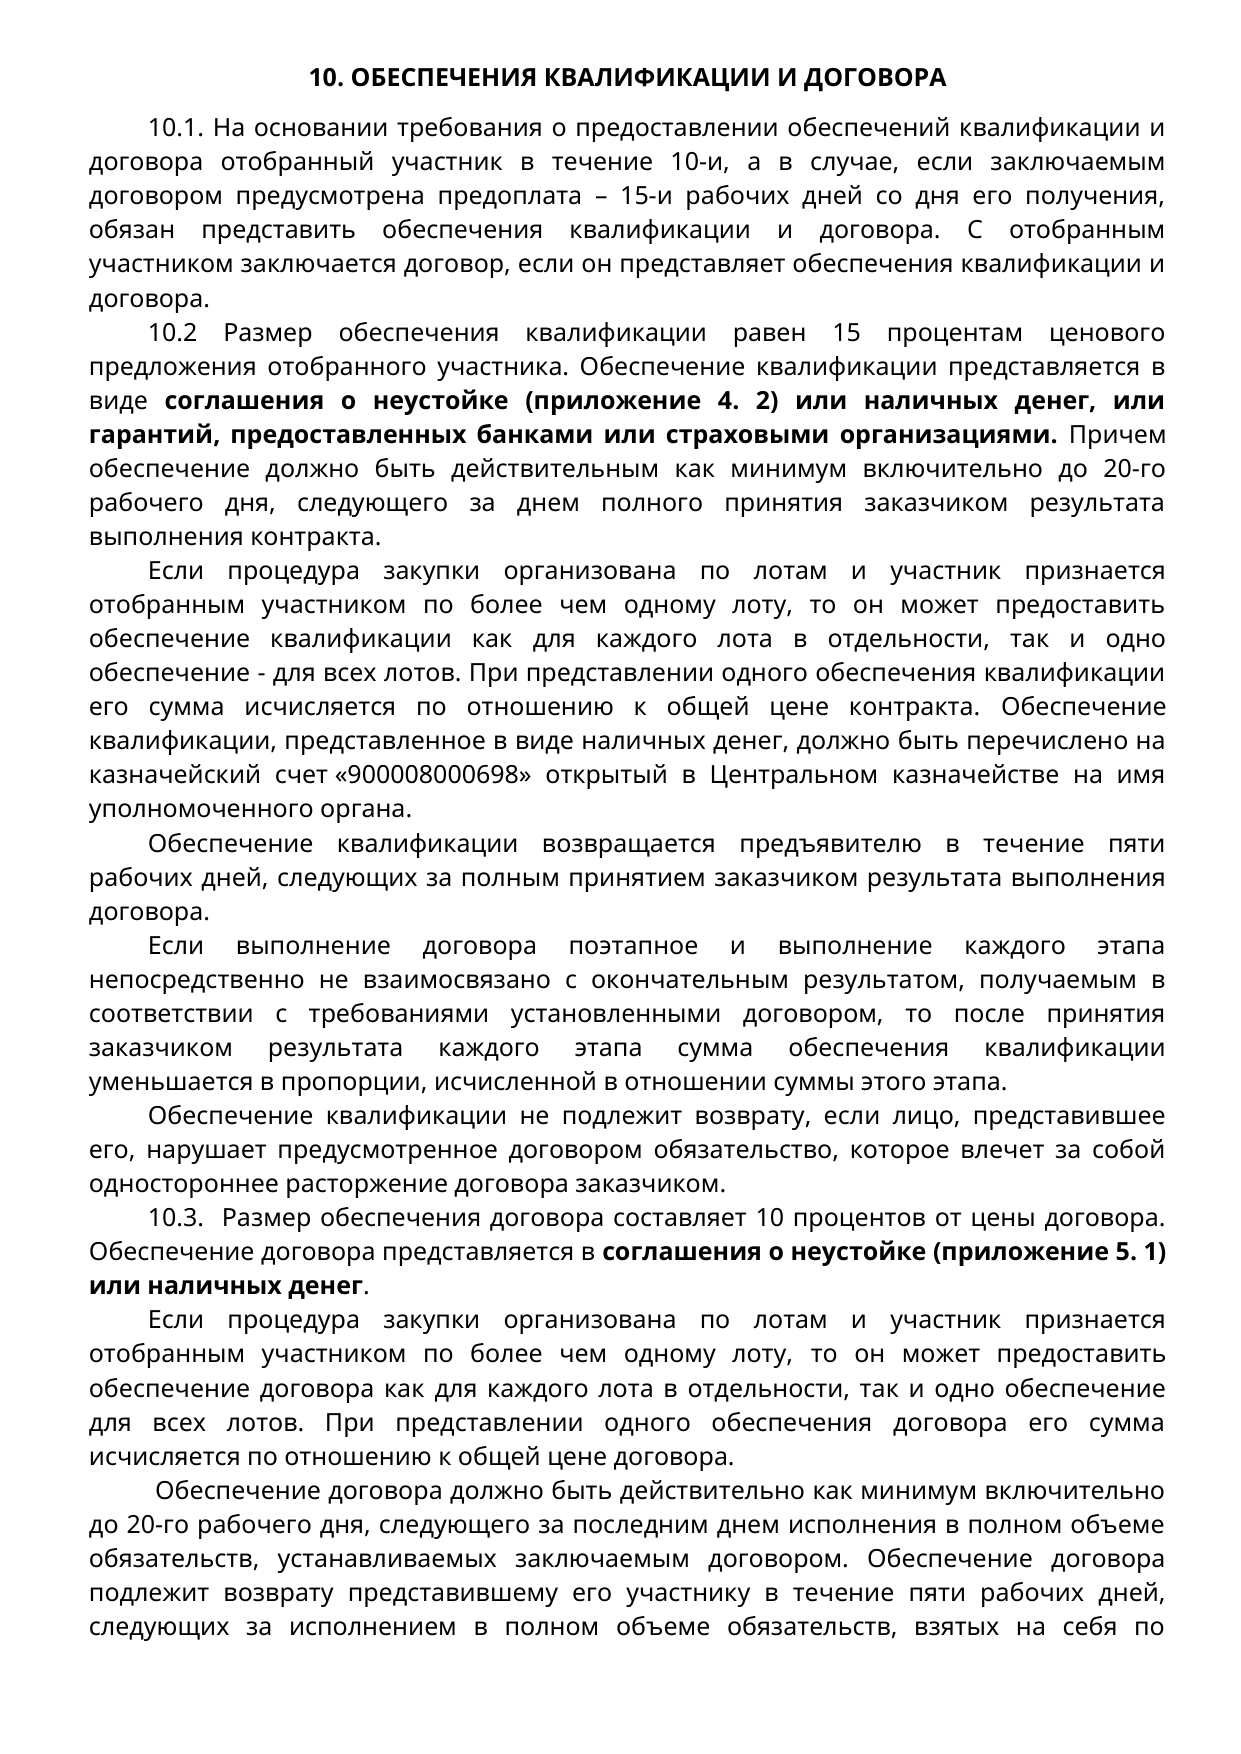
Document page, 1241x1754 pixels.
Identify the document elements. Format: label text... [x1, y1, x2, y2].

text 10.2 Размер обеспечения квалификации равен 15 процентам ценового предложения отобранного участника. Обеспечение квалификации представляется в виде соглашения о неустойке (приложение 4. 2) или наличных денег, или гарантий, предоставленных банками или страховыми организациями. Причем обеспечение должно быть действительным как минимум включительно до 20-го рабочего дня, следующего за днем полного принятия заказчиком результата выполнения контракта. [89, 314, 1167, 553]
text 10.1. На основании требования о предоставлении обеспечений квалификации и договора отобранный участник в течение 10-и, а в случае, если заключаемым договором предусмотрена предоплата – 15-и рабочих дней со дня его получения, обязан представить обеспечения квалификации и договора. С отобранным участником заключается договор, если он представляет обеспечения квалификации и договора. [89, 110, 1167, 314]
text 10.3. Размер обеспечения договора составляет 10 процентов от цены договора. Обеспечение договора представляется в соглашения о неустойке (приложение 5. 1) или наличных денег. [89, 1200, 1167, 1302]
text Если выполнение договора поэтапное и выполнение каждого этапа непосредственно не взаимосвязано с окончательным результатом, получаемым в соответствии с требованиями установленными договором, то после принятия заказчиком результата каждого этапа сумма обеспечения квалификации уменьшается в пропорции, исчисленной в отношении суммы этого этапа. [89, 927, 1167, 1098]
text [89, 1472, 1167, 1643]
text 10. ОБЕСПЕЧЕНИЯ КВАЛИФИКАЦИИ И ДОГОВОРА [89, 59, 1167, 93]
text Обеспечение квалификации возвращается предъявителю в течение пяти рабочих дней, следующих за полным принятием заказчиком результата выполнения договора. [89, 825, 1167, 927]
text Обеспечение квалификации не подлежит возврату, если лицо, представившее его, нарушает предусмотренное договором обязательство, которое влечет за собой одностороннее расторжение договора заказчиком. [89, 1098, 1167, 1200]
text Если процедура закупки организована по лотам и участник признается отобранным участником по более чем одному лоту, то он может предоставить обеспечение договора как для каждого лота в отдельности, так и одно обеспечение для всех лотов. При представлении одного обеспечения договора его сумма исчисляется по отношению к общей цене договора. [89, 1302, 1167, 1472]
text Если процедура закупки организована по лотам и участник признается отобранным участником по более чем одному лоту, то он может предоставить обеспечение квалификации как для каждого лота в отдельности, так и одно обеспечение - для всех лотов. При представлении одного обеспечения квалификации его сумма исчисляется по отношению к общей цене контракта. Обеспечение квалификации, представленное в виде наличных денег, должно быть перечислено на казначейский счет «900008000698» открытый в Центральном казначействе на имя уполномоченного органа. [89, 553, 1167, 825]
